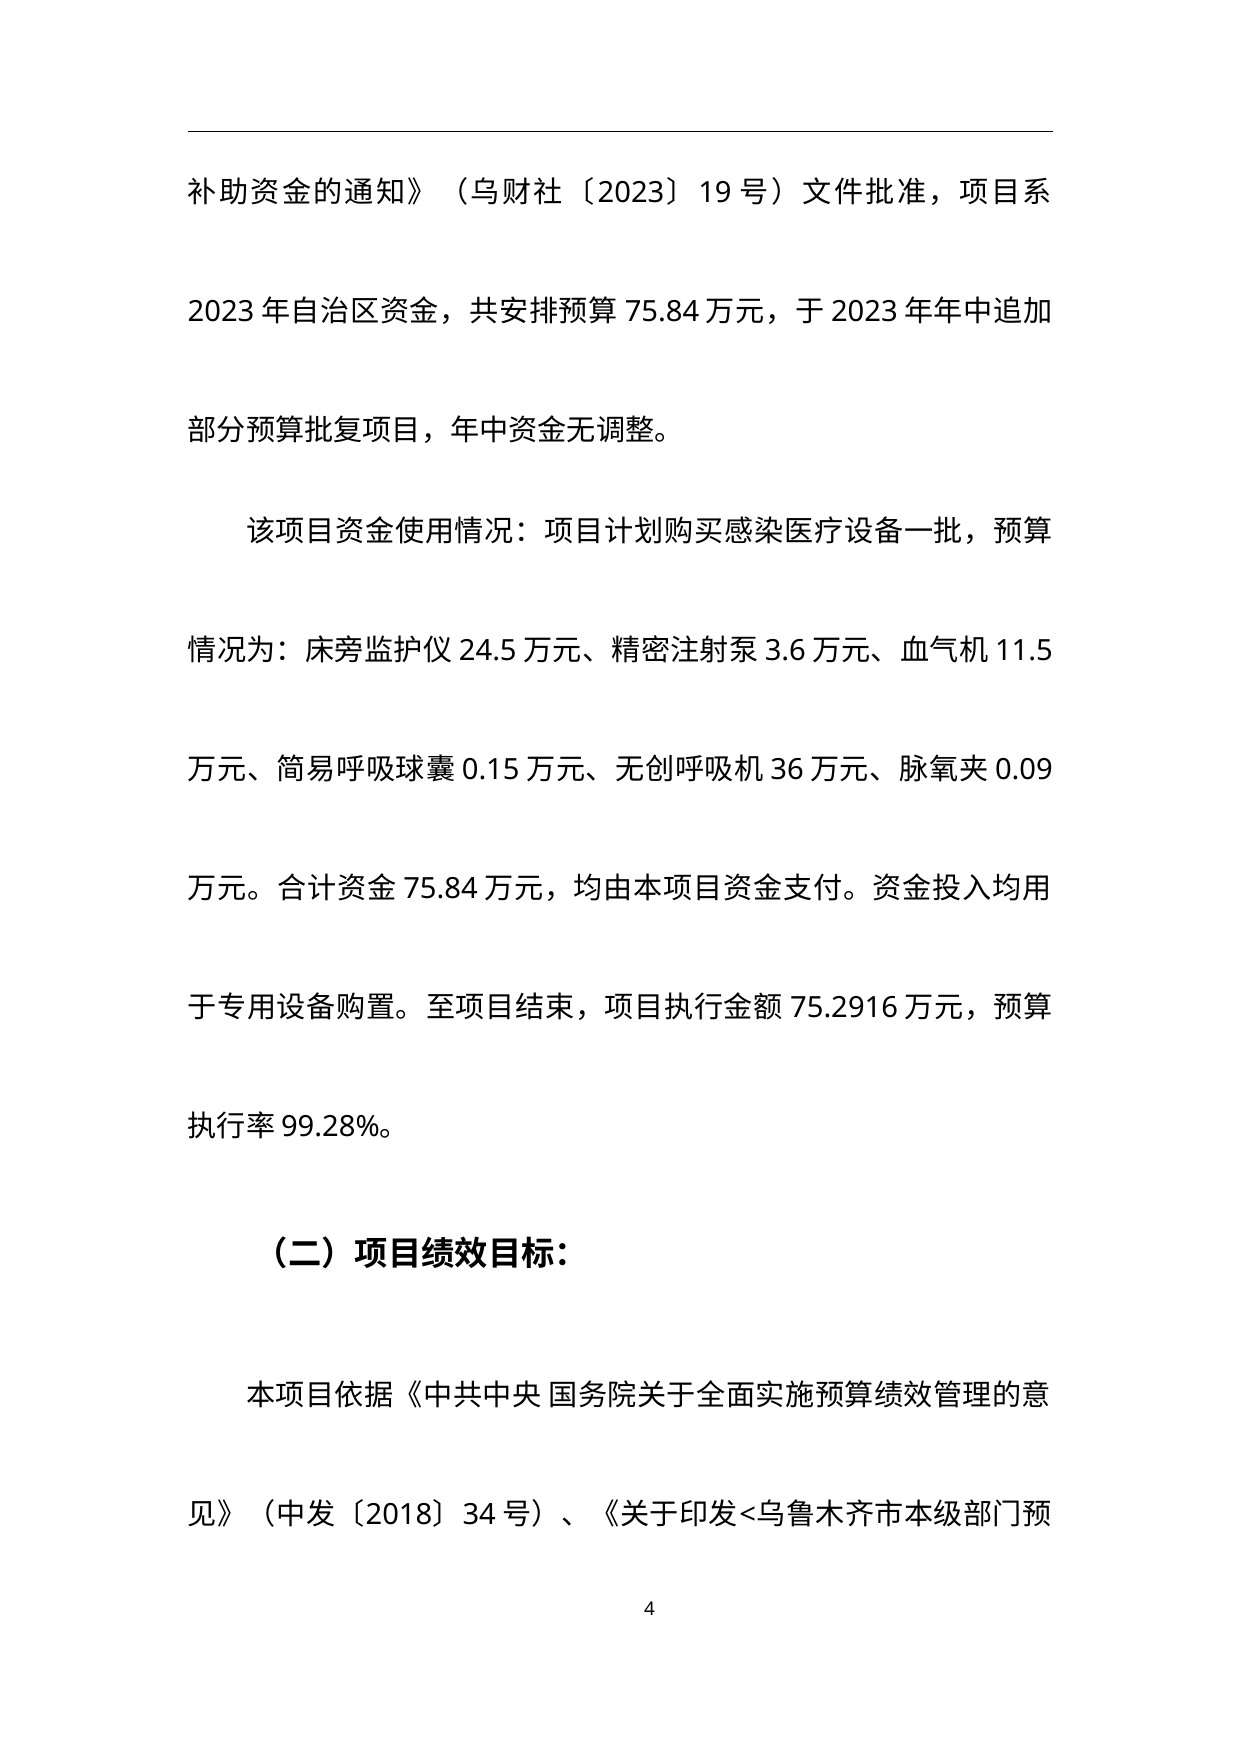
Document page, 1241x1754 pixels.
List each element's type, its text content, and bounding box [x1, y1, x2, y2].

text 该项目资金使用情况：项目计划购买感染医疗设备一批，预算情况为：床旁监护仪24.5万元、精密注射泵3.6万元、血气机11.5万元、简易呼吸球囊0.15万元、无创呼吸机36万元、脉氧夹0.09万元。合计资金75.84万元，均由本项目资金支付。资金投入均用于专用设备购置。至项目结束，项目执行金额75.2916万元，预算执行率99.28%。 [187, 489, 1053, 1163]
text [187, 150, 1053, 467]
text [187, 1353, 1053, 1552]
subtitle （二）项目绩效目标： [187, 1212, 1053, 1291]
